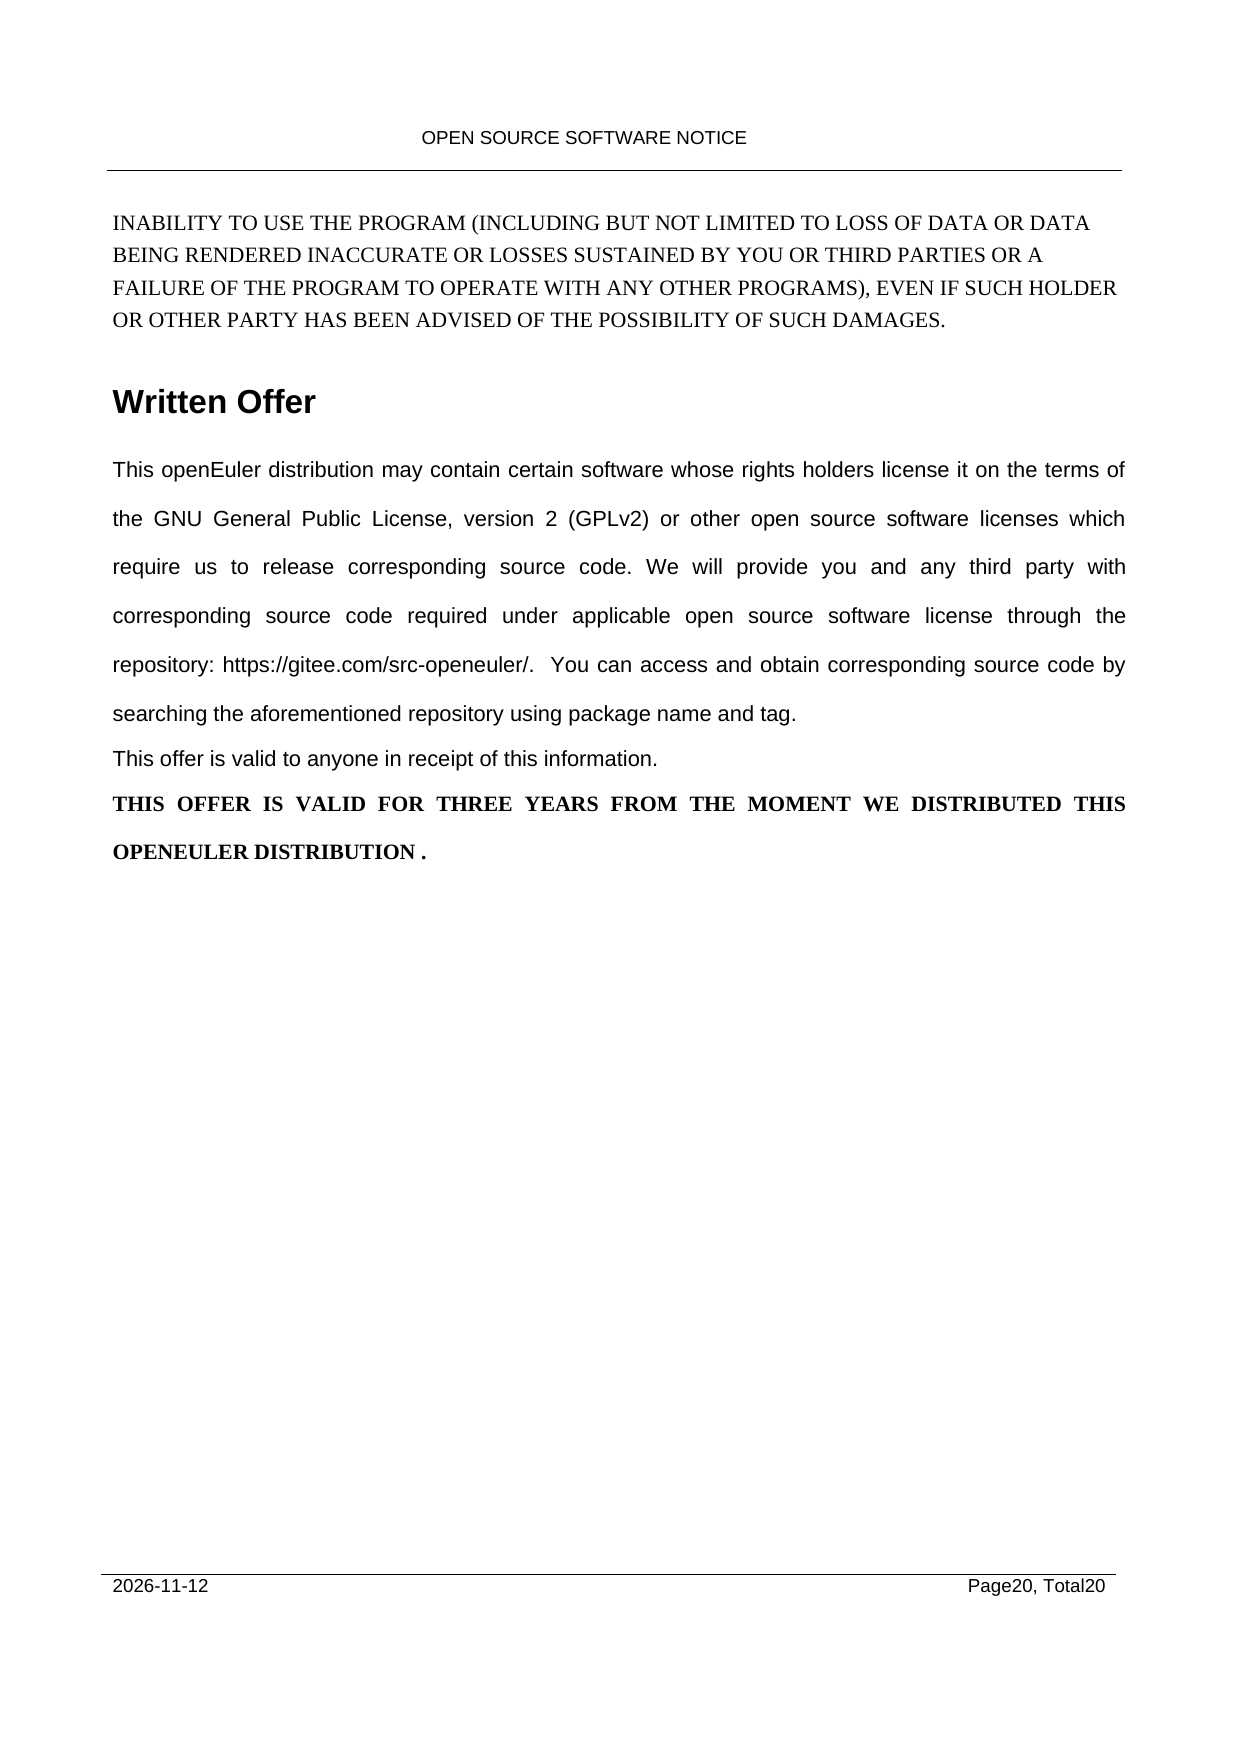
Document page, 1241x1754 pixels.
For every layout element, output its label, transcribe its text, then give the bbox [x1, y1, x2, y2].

text This offer is valid to anyone in receipt of this information. [112, 742, 1128, 774]
text Written Offer [112, 369, 1128, 434]
text This openEuler distribution may contain certain software whose rights holders license it on the terms of the GNU General Public License, version 2 (GPLv2) or other open source software licenses which require us to release corresponding source code. We will provide you and any third party with corresponding source code required under applicable open source software license through the repository: https://gitee.com/src-openeuler/. You can access and obtain corresponding source code by searching the aforementioned repository using package name and tag. [112, 453, 1128, 729]
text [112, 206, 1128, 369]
text THIS OFFER IS VALID FOR THREE YEARS FROM THE MOMENT WE DISTRIBUTED THIS OPENEULER DISTRIBUTION . [112, 787, 1128, 868]
